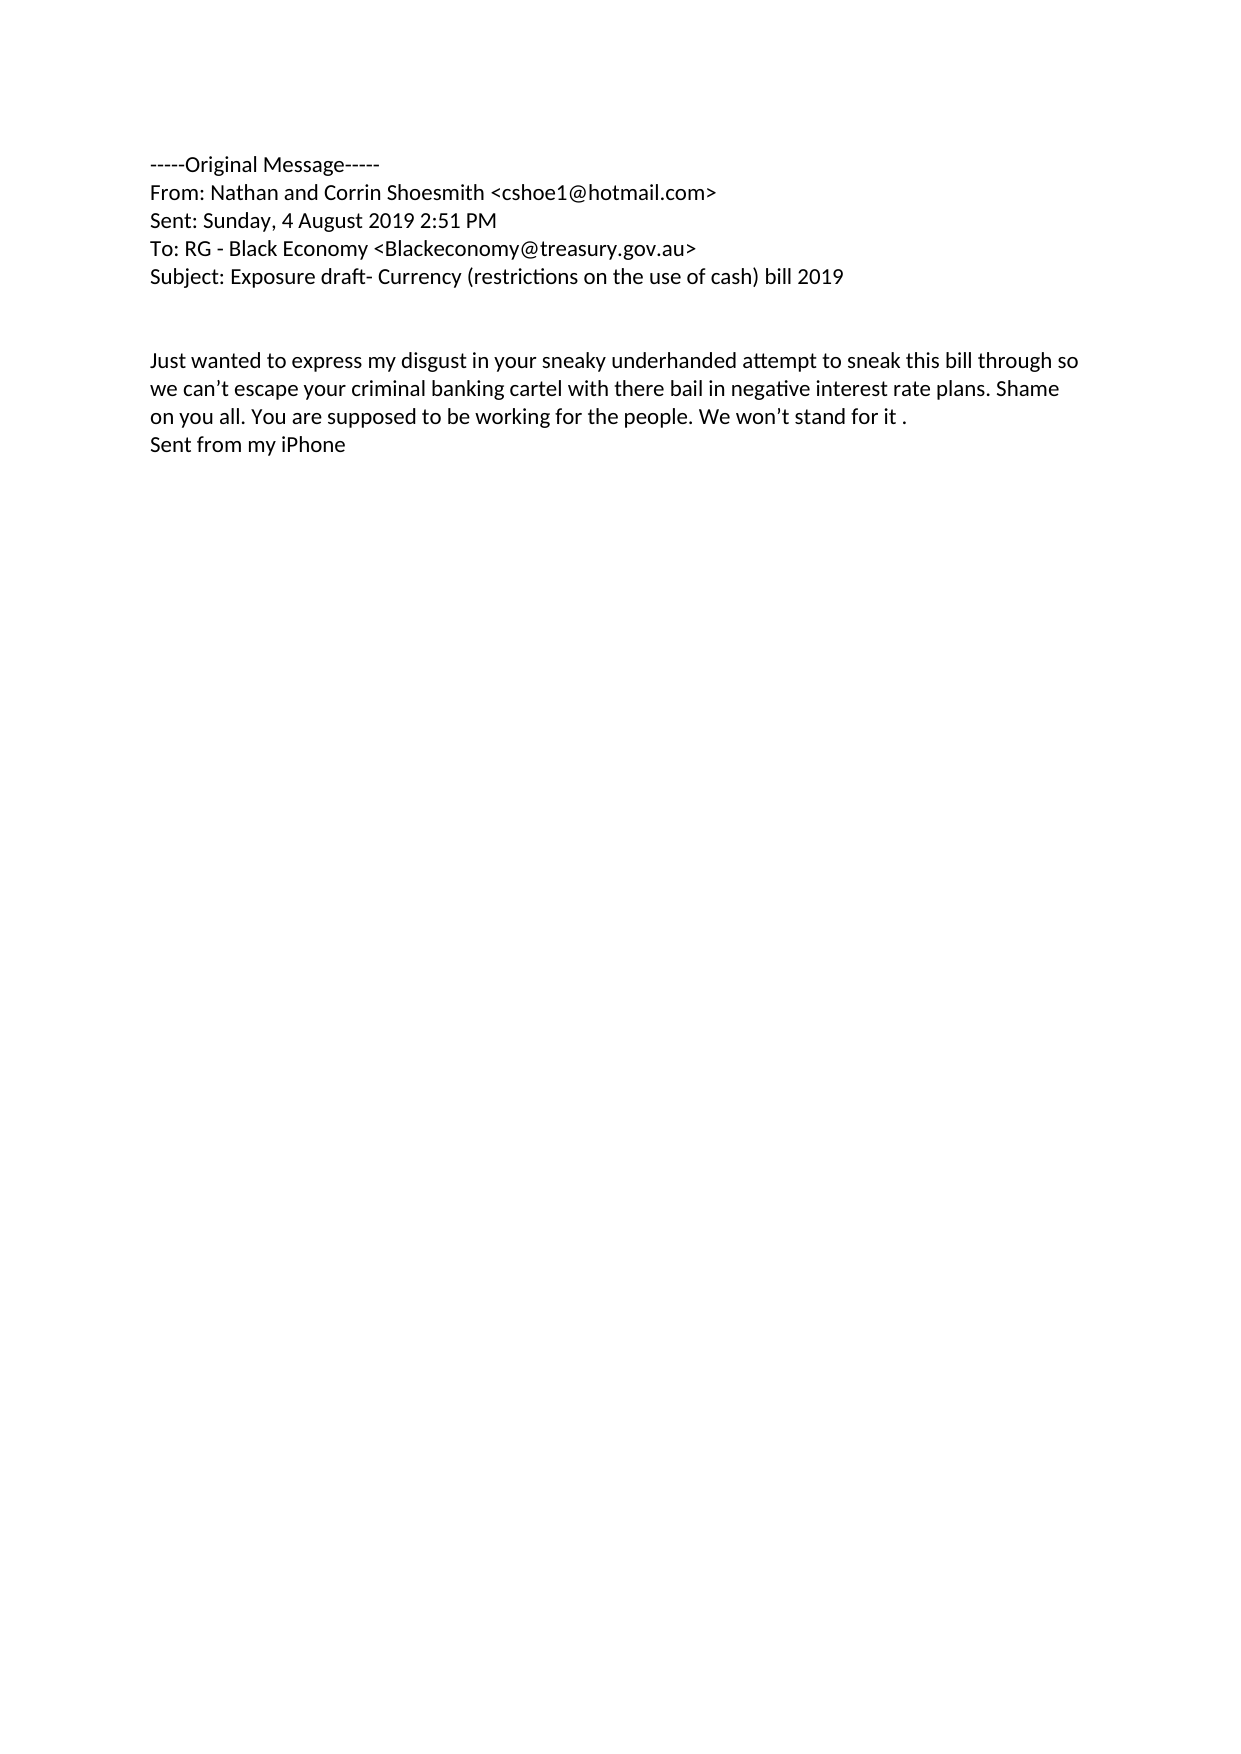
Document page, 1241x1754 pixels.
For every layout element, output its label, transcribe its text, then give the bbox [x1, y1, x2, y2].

text Sent from my iPhone [150, 430, 1090, 458]
text -----Original Message----- From: Nathan and Corrin Shoesmith <cshoe1@hotmail.com> Sent: Sunday, 4 August 2019 2:51 PM To: RG - Black Economy <Blackeconomy@treasury.gov.au> Subject: Exposure draft- Currency (restrictions on the use of cash) bill 2019 [150, 150, 1090, 290]
text Just wanted to express my disgust in your sneaky underhanded attempt to sneak this bill through so we can’t escape your criminal banking cartel with there bail in negative interest rate plans. Shame on you all. You are supposed to be working for the people. We won’t stand for it . [150, 346, 1090, 430]
